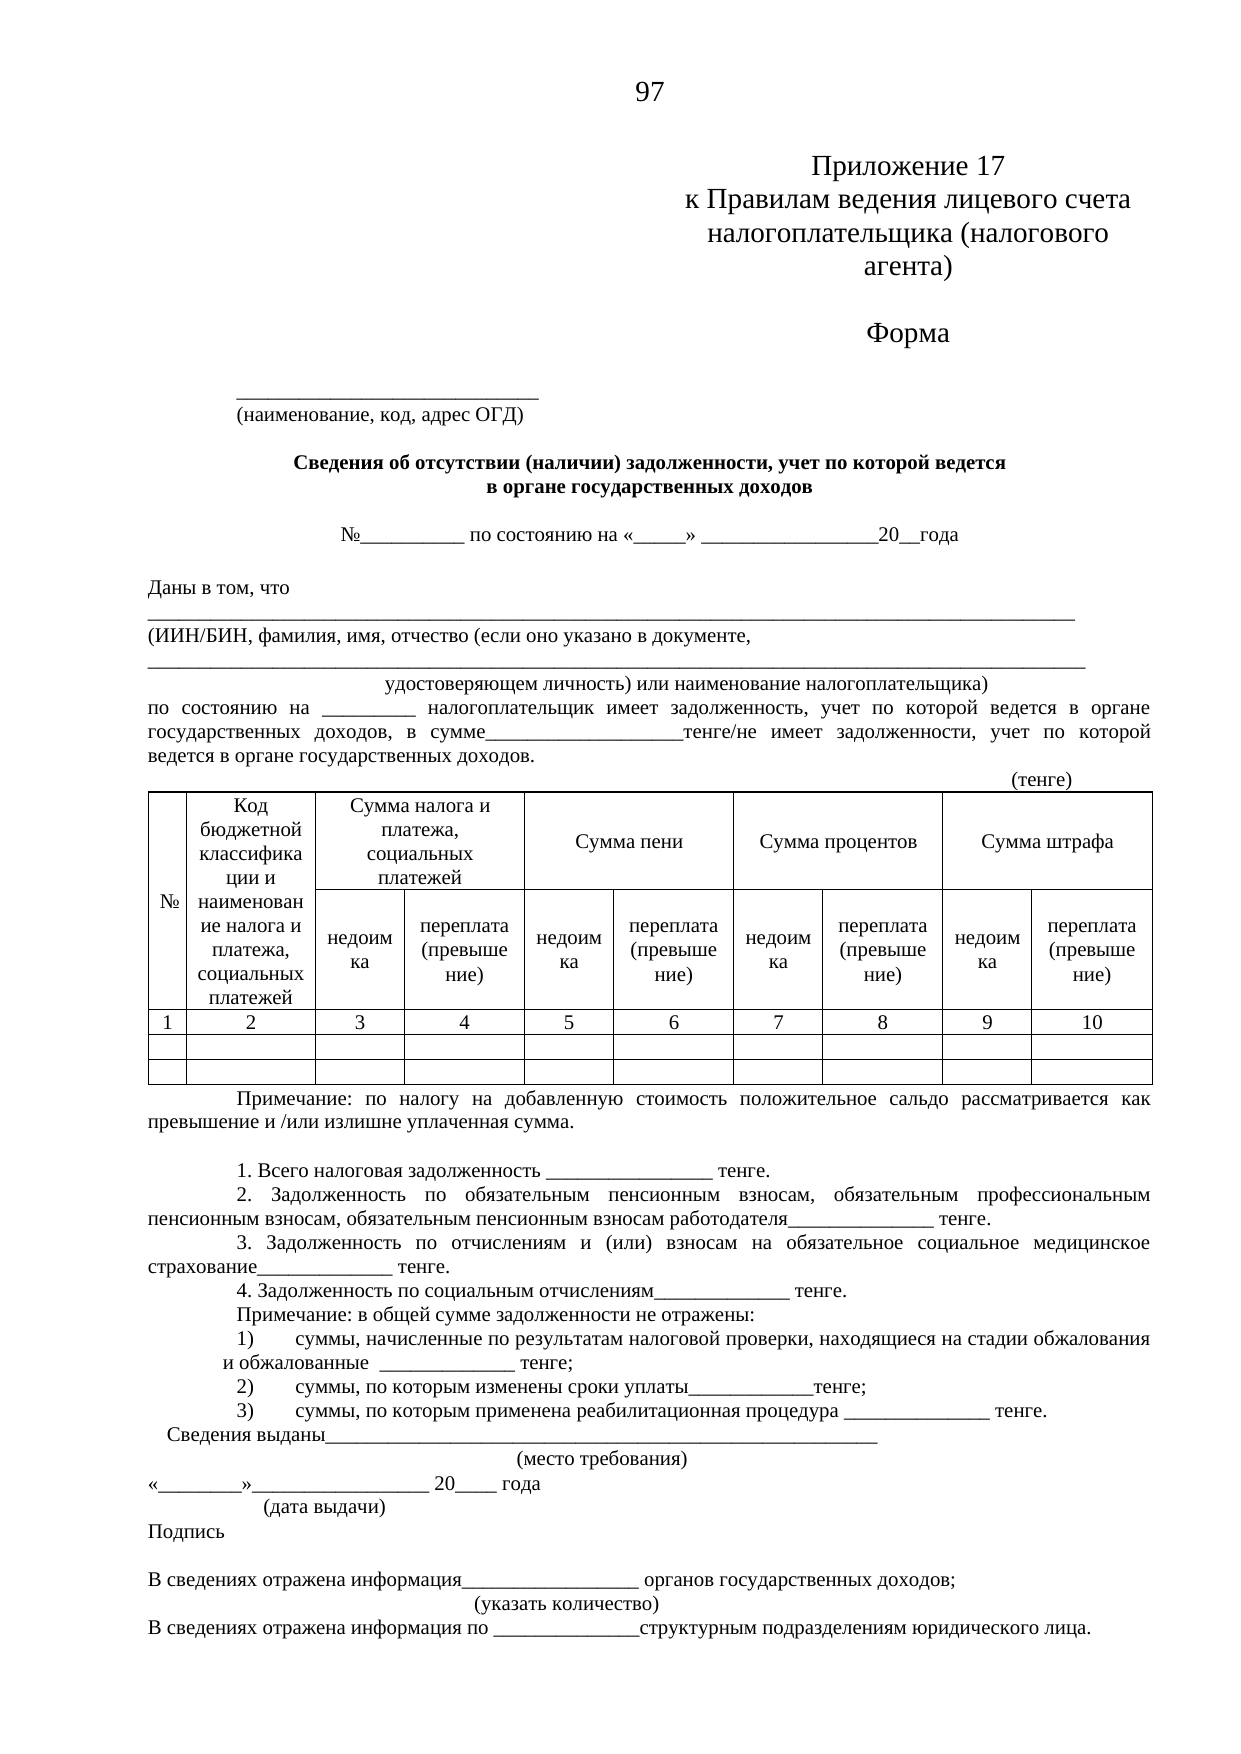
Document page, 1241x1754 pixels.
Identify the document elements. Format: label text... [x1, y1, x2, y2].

text «________»_________________ 20____ года [148, 1470, 1152, 1494]
text (наименование, код, адрес ОГД) [148, 402, 1152, 426]
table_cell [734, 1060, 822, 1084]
text (дата выдачи) [148, 1494, 1152, 1518]
text Примечание: по налогу на добавленную стоимость положительное сальдо рассматривается как превышение и /или излишне уплаченная сумма. [148, 1085, 1152, 1133]
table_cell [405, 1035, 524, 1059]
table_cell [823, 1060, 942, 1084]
text Примечание: в общей сумме задолженности не отражены: [148, 1302, 1152, 1326]
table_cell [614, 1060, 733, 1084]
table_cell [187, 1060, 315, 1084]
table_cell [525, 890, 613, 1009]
text Подпись [148, 1518, 1152, 1543]
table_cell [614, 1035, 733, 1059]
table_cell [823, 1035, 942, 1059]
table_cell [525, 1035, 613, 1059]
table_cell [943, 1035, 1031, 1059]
text (тенге) [148, 767, 1152, 791]
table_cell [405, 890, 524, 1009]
text №__________ по состоянию на «_____» _________________20__года [148, 522, 1152, 546]
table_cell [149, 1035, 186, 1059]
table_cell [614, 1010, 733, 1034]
text Сведения выданы_____________________________________________________ [148, 1422, 1152, 1446]
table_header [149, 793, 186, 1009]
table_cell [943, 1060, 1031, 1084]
text удостоверяющем личность) или наименование налогоплательщика) [148, 671, 1152, 695]
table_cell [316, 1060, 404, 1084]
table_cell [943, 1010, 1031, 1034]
text 4. Задолженность по социальным отчислениям_____________ тенге. [148, 1278, 1152, 1302]
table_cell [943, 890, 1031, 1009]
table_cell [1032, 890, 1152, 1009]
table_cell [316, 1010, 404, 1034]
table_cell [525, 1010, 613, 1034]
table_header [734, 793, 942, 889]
list суммы, по которым изменены сроки уплаты____________тенге; [223, 1374, 1152, 1398]
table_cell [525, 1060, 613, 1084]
text Приложение 17 [664, 148, 1152, 181]
text 2. Задолженность по обязательным пенсионным взносам, обязательным профессиональным пенсионным взносам, обязательным пенсионным взносам работодателя______________ тенге. [148, 1182, 1152, 1230]
text В сведениях отражена информация_________________ органов государственных доходов; [148, 1567, 1152, 1591]
text В сведениях отражена информация по ______________структурным подразделениям юридического лица. [148, 1615, 1152, 1639]
text к Правилам ведения лицевого счета налогоплательщика (налогового агента) [664, 181, 1152, 282]
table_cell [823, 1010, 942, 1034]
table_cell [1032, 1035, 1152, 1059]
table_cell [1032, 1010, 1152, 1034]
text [148, 1591, 1152, 1615]
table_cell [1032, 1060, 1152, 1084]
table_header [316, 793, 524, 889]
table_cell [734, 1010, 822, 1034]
list суммы, начисленные по результатам налоговой проверки, находящиеся на стадии обжалования и обжалованные _____________ тенге; [223, 1326, 1152, 1374]
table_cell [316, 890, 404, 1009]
list суммы, по которым применена реабилитационная процедура ______________ тенге. [223, 1398, 1152, 1422]
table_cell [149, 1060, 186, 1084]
text Сведения об отсутствии (наличии) задолженности, учет по которой ведется [148, 450, 1152, 474]
text _____________________________ [148, 378, 1152, 402]
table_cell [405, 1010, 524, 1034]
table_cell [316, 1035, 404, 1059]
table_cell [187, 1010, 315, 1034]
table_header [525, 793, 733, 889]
text в органе государственных доходов [148, 474, 1152, 498]
text 1. Всего налоговая задолженность ________________ тенге. [148, 1158, 1152, 1182]
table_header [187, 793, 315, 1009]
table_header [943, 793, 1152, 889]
text 3. Задолженность по отчислениям и (или) взносам на обязательное социальное медицинское страхование_____________ тенге. [148, 1230, 1152, 1278]
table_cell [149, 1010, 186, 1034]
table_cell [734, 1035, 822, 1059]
text по состоянию на _________ налогоплательщик имеет задолженность, учет по которой ведется в органе государственных доходов, в сумме___________________тенге/не имеет задолженности, учет по которой ведется в органе государственных доходов. [148, 695, 1152, 767]
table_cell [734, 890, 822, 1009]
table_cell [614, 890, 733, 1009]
text (место требования) [148, 1446, 1152, 1470]
text Форма [664, 315, 1152, 349]
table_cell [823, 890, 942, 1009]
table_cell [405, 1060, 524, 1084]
text Даны в том, что _________________________________________________________________________________________ (ИИН/БИН, фамилия, имя, отчество (если оно указано в документе, __________________________________________________________________________________________ [148, 575, 1152, 671]
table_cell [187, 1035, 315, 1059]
